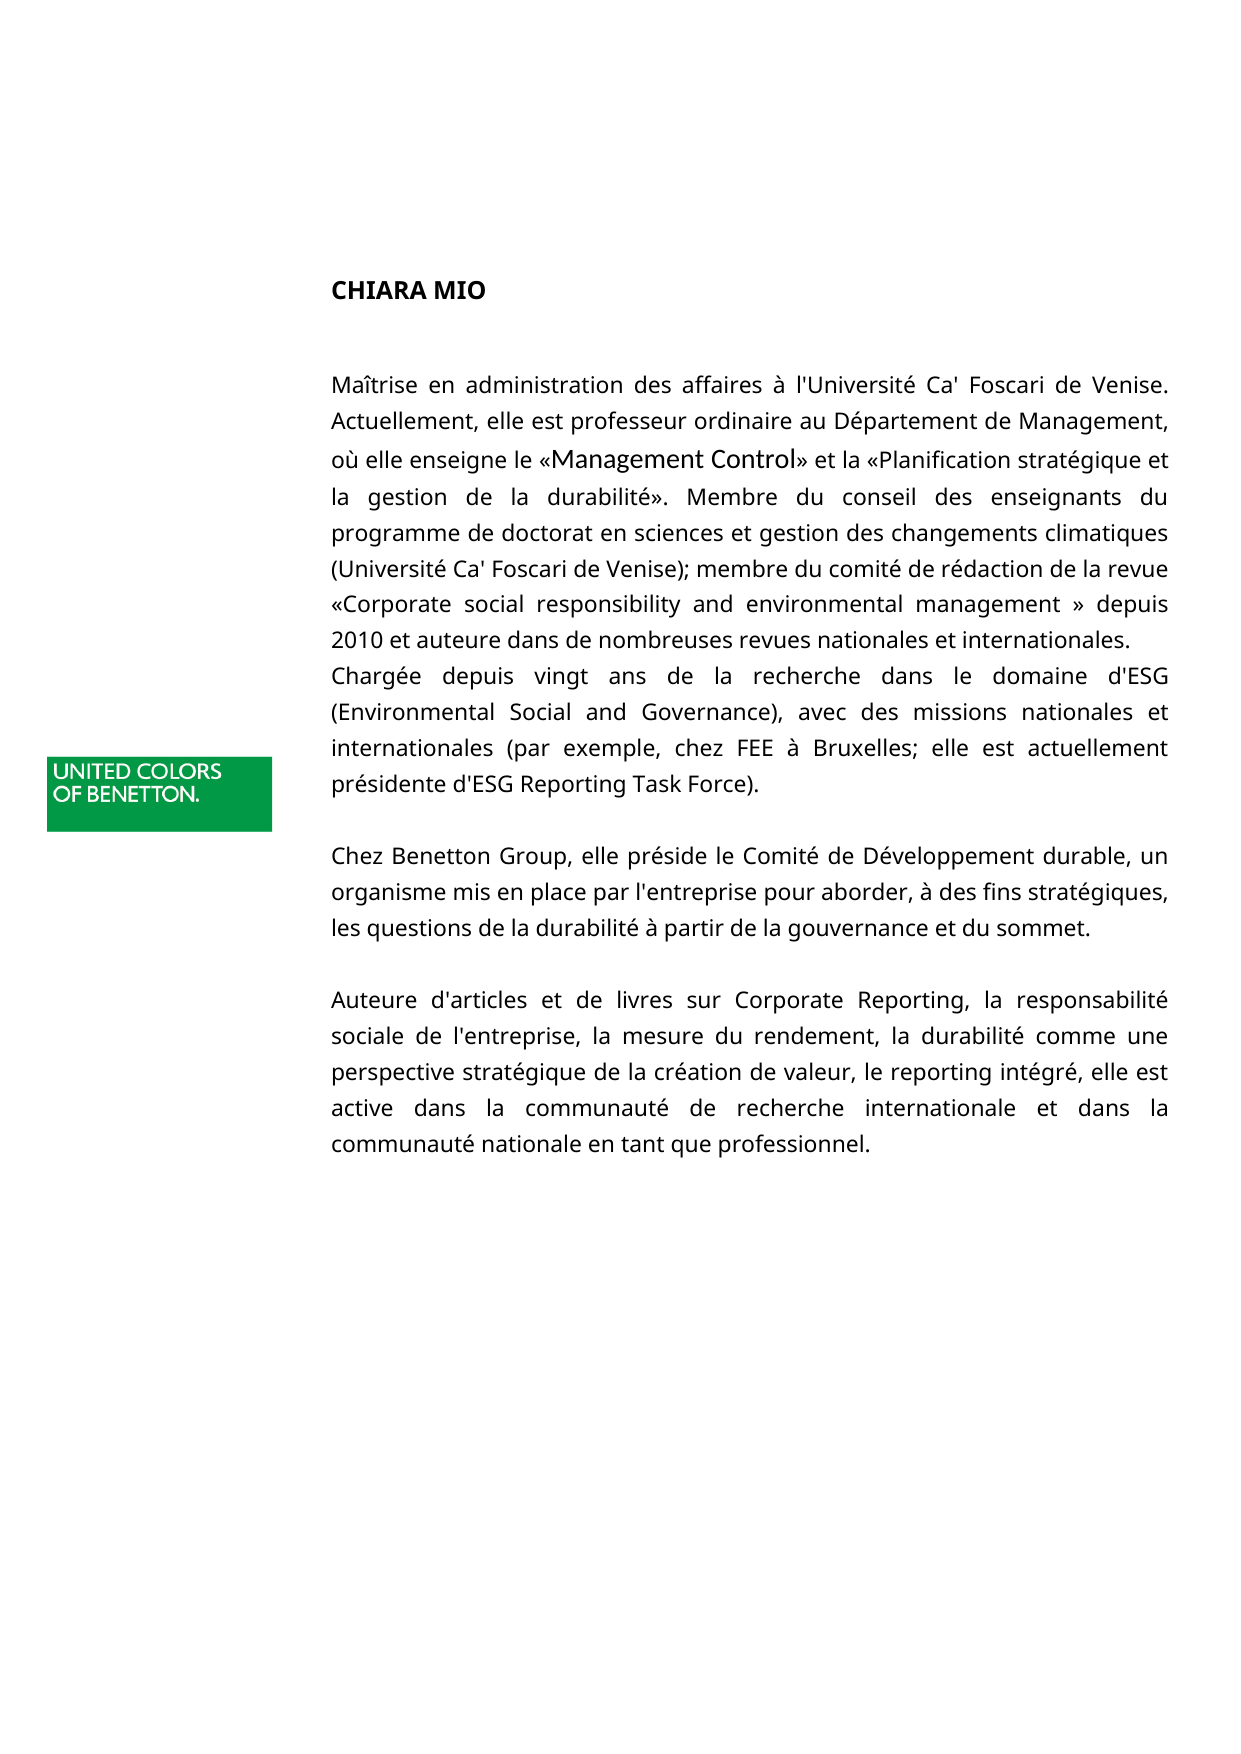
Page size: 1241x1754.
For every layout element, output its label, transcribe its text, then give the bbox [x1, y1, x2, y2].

text Auteure d'articles et de livres sur Corporate Reporting, la responsabilité sociale de l'entreprise, la mesure du rendement, la durabilité comme une perspective stratégique de la création de valeur, le reporting intégré, elle est active dans la communauté de recherche internationale et dans la communauté nationale en tant que professionnel. [331, 984, 1169, 1159]
title CHIARA MIO [331, 273, 1169, 307]
text Chargée depuis vingt ans de la recherche dans le domaine d'ESG (Environmental Social and Governance), avec des missions nationales et internationales (par exemple, chez FEE à Bruxelles; elle est actuellement présidente d'ESG Reporting Task Force). [331, 660, 1169, 799]
text Maîtrise en administration des affaires à l'Université Ca' Foscari de Venise. Actuellement, elle est professeur ordinaire au Département de Management, où elle enseigne le «Management Control» et la «Planification stratégique et la gestion de la durabilité». Membre du conseil des enseignants du programme de doctorat en sciences et gestion des changements climatiques (Université Ca' Foscari de Venise); membre du comité de rédaction de la revue «Corporate social responsibility and environmental management » depuis 2010 et auteure dans de nombreuses revues nationales et internationales. [331, 369, 1169, 656]
picture [16, 737, 289, 854]
text Chez Benetton Group, elle préside le Comité de Développement durable, un organisme mis en place par l'entreprise pour aborder, à des fins stratégiques, les questions de la durabilité à partir de la gouvernance et du sommet. [331, 840, 1169, 943]
